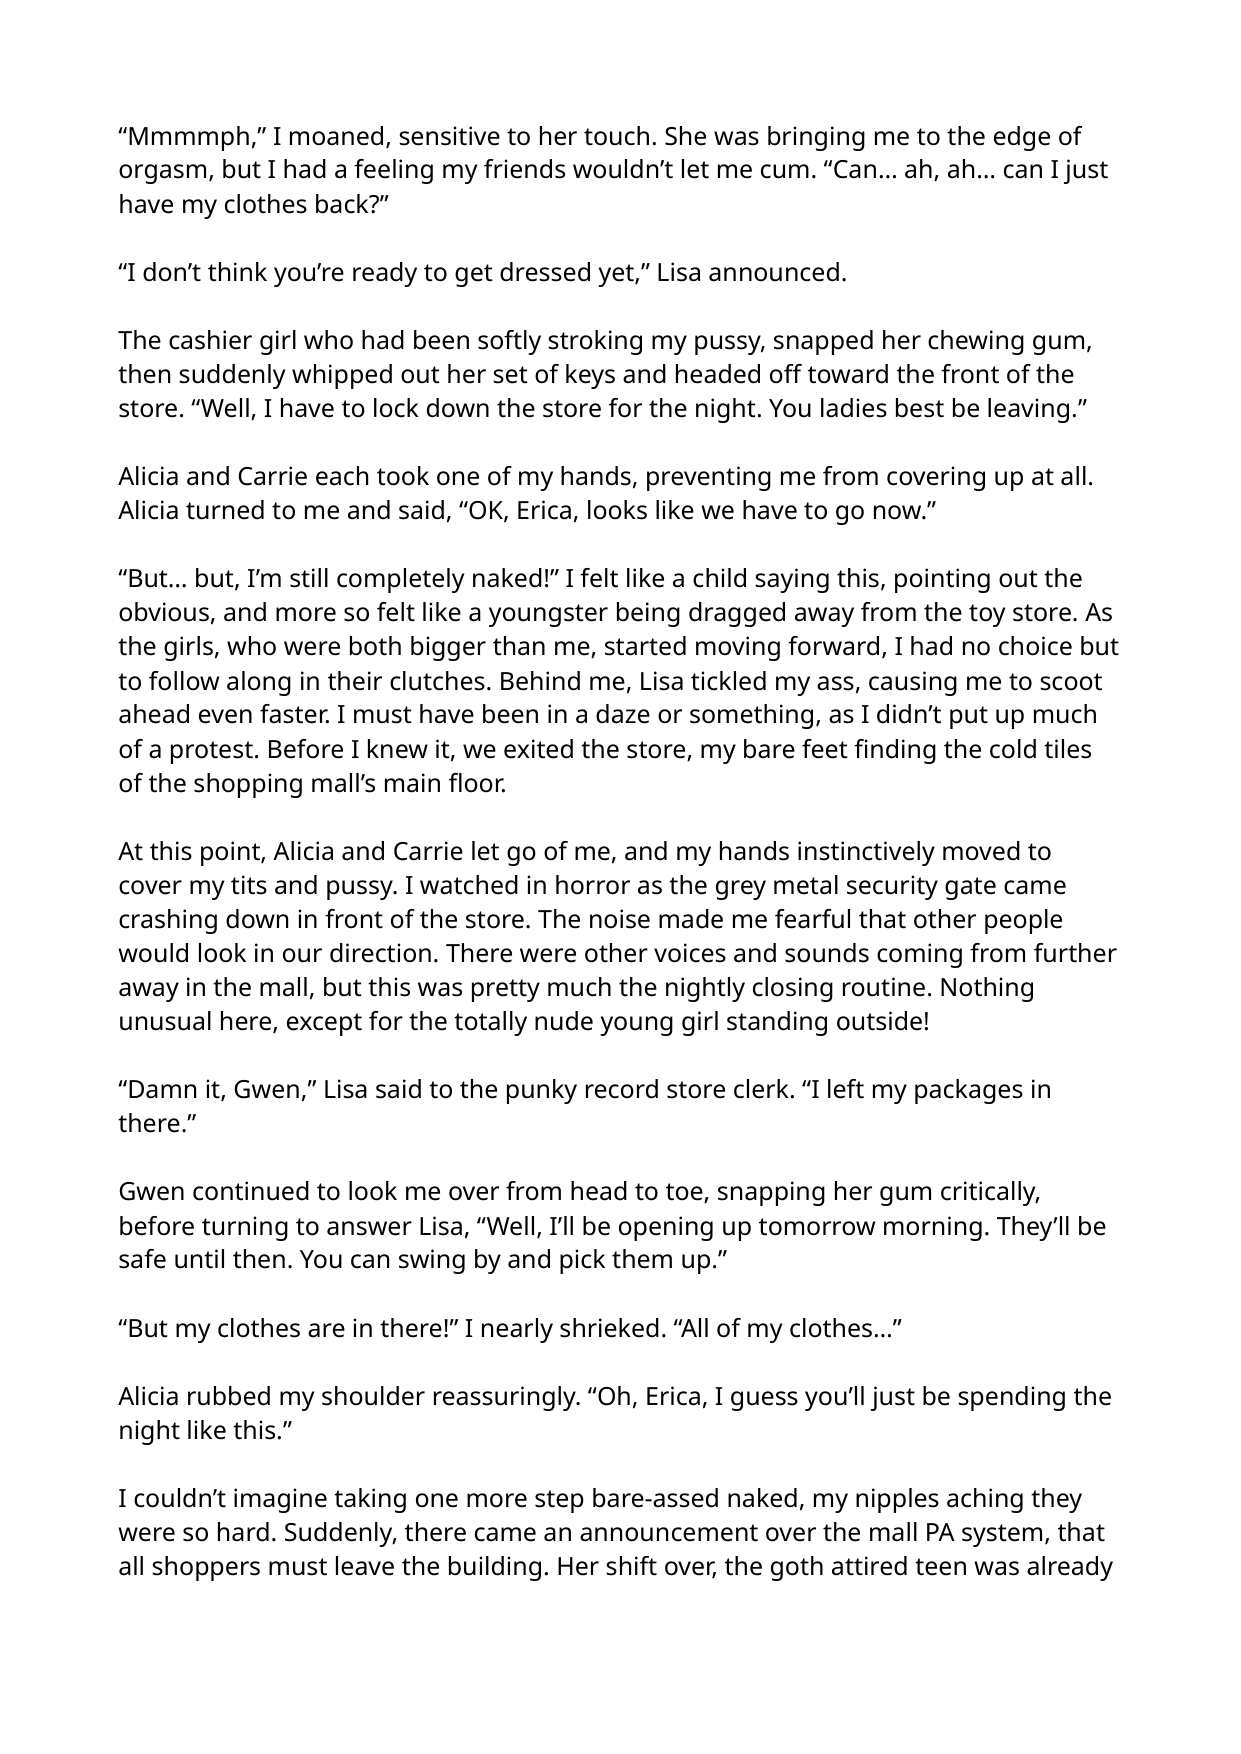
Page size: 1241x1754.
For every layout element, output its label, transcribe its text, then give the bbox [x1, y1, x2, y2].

text Alicia rubbed my shoulder reassuringly. “Oh, Erica, I guess you’ll just be spending the night like this.” [118, 1378, 1122, 1447]
text “But… but, I’m still completely naked!” I felt like a child saying this, pointing out the obvious, and more so felt like a youngster being dragged away from the toy store. As the girls, who were both bigger than me, started moving forward, I had no choice but to follow along in their clutches. Behind me, Lisa tickled my ass, causing me to scoot ahead even faster. I must have been in a daze or something, as I didn’t put up much of a protest. Before I knew it, we exited the store, my bare feet finding the cold tiles of the shopping mall’s main floor. [118, 561, 1122, 799]
text At this point, Alicia and Carrie let go of me, and my hands instinctively moved to cover my tits and pussy. I watched in horror as the grey metal security gate came crashing down in front of the store. The noise made me fearful that other people would look in our direction. There were other voices and sounds coming from further away in the mall, but this was pretty much the nightly closing routine. Nothing unusual here, except for the totally nude young girl standing outside! [118, 833, 1122, 1038]
text “But my clothes are in there!” I nearly shrieked. “All of my clothes…” [118, 1310, 1122, 1344]
text “Damn it, Gwen,” Lisa said to the punky record store clerk. “I left my packages in there.” [118, 1072, 1122, 1140]
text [118, 1481, 1122, 1583]
text The cashier girl who had been softly stroking my pussy, snapped her chewing gum, then suddenly whipped out her set of keys and headed off toward the front of the store. “Well, I have to lock down the store for the night. You ladies best be leaving.” [118, 322, 1122, 425]
text Alicia and Carrie each took one of my hands, preventing me from covering up at all. Alicia turned to me and said, “OK, Erica, looks like we have to go now.” [118, 459, 1122, 527]
text Gwen continued to look me over from head to toe, snapping her gum critically, before turning to answer Lisa, “Well, I’ll be opening up tomorrow morning. They’ll be safe until then. You can swing by and pick them up.” [118, 1174, 1122, 1276]
text “I don’t think you’re ready to get dressed yet,” Lisa announced. [118, 254, 1122, 288]
text “Mmmmph,” I moaned, sensitive to her touch. She was bringing me to the edge of orgasm, but I had a feeling my friends wouldn’t let me cum. “Can… ah, ah… can I just have my clothes back?” [118, 118, 1122, 220]
